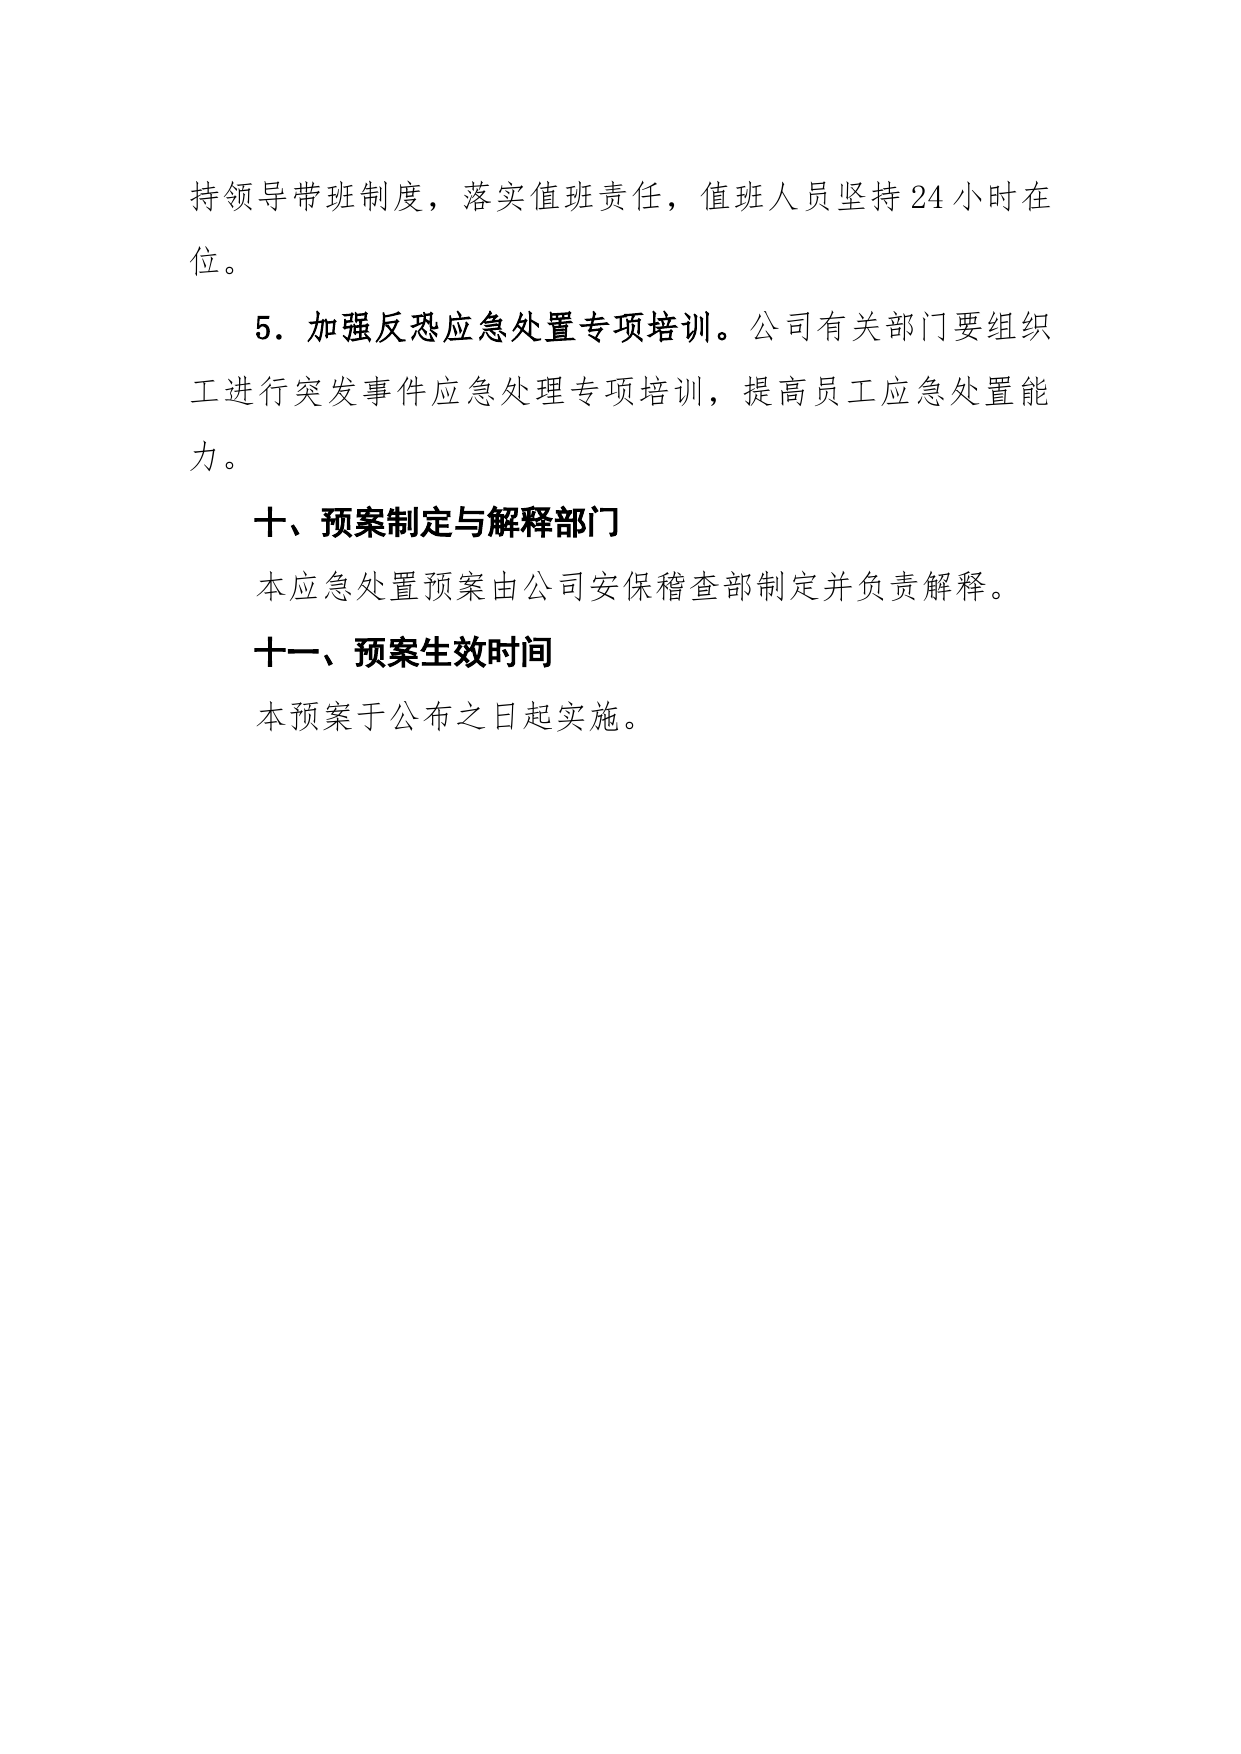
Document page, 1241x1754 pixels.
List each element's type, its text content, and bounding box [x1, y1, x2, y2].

text 本应急处置预案由公司安保稽查部制定并负责解释。 [187, 552, 1053, 617]
text 5．加强反恐应急处置专项培训。公司有关部门要组织工进行突发事件应急处理专项培训，提高员工应急处置能力。 [187, 292, 1053, 487]
text 十一、预案生效时间 [187, 617, 1053, 682]
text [187, 162, 1053, 292]
text 本预案于公布之日起实施。 [187, 682, 1053, 747]
text 十、预案制定与解释部门 [187, 487, 1053, 552]
